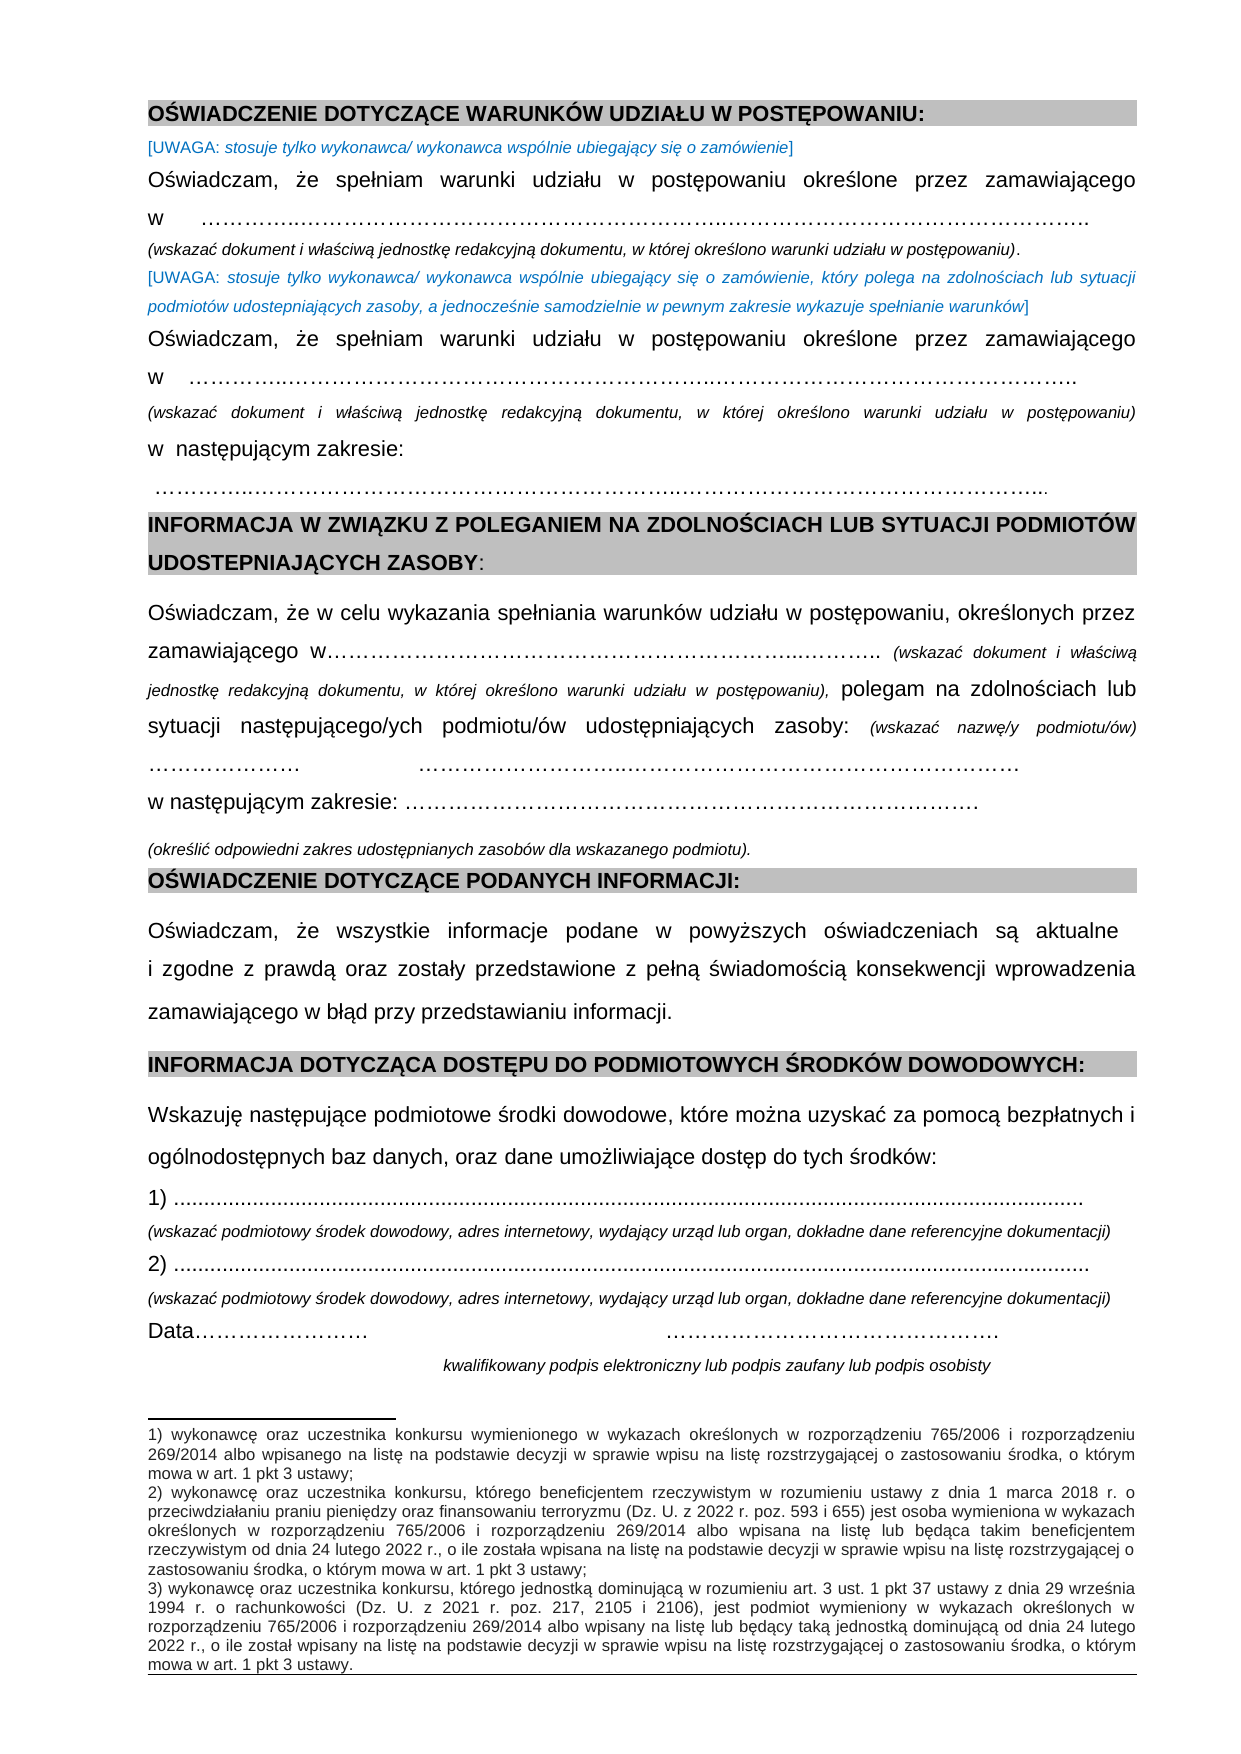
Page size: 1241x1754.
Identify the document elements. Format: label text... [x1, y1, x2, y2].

text Oświadczam, że w celu wykazania spełniania warunków udziału w postępowaniu, określonych przez zamawiającego w………………………………………………………...……….. (wskazać dokument i właściwą jednostkę redakcyjną dokumentu, w której określono warunki udziału w postępowaniu), polegam na zdolnościach lub sytuacji następującego/ych podmiotu/ów udostępniających zasoby: (wskazać nazwę/y podmiotu/ów)………………… ………………………..……………………………………………… w następującym zakresie: ……………………………………………………………………. [148, 600, 1137, 814]
text 1) ...................................................................................................................................................... [148, 1184, 1137, 1210]
text …………..…………………………………………………..…………………………………………... [148, 474, 1137, 499]
text (wskazać podmiotowy środek dowodowy, adres internetowy, wydający urząd lub organ, dokładne dane referencyjne dokumentacji) [148, 1289, 1137, 1308]
text 2) ....................................................................................................................................................... [148, 1251, 1137, 1276]
text OŚWIADCZENIE DOTYCZĄCE PODANYCH INFORMACJI: [148, 868, 1137, 893]
text (określić odpowiedni zakres udostępnianych zasobów dla wskazanego podmiotu). [148, 839, 1137, 858]
text [UWAGA: stosuje tylko wykonawca/ wykonawca wspólnie ubiegający się o zamówienie, który polega na zdolnościach lub sytuacji podmiotów udostepniających zasoby, a jednocześnie samodzielnie w pewnym zakresie wykazuje spełnianie warunków] [148, 268, 1137, 316]
text OŚWIADCZENIE DOTYCZĄCE WARUNKÓW UDZIAŁU W POSTĘPOWANIU: [148, 100, 1137, 126]
text INFORMACJA W ZWIĄZKU Z POLEGANIEM NA ZDOLNOŚCIACH LUB SYTUACJI PODMIOTÓW UDOSTEPNIAJĄCYCH ZASOBY: [148, 512, 1137, 575]
text (wskazać podmiotowy środek dowodowy, adres internetowy, wydający urząd lub organ, dokładne dane referencyjne dokumentacji) [148, 1222, 1137, 1241]
text [UWAGA: stosuje tylko wykonawca/ wykonawca wspólnie ubiegający się o zamówienie] [148, 138, 1137, 157]
text Oświadczam, że spełniam warunki udziału w postępowaniu określone przez zamawiającego w …………..…………………………………………………..………………………………………….. (wskazać dokument i właściwą jednostkę redakcyjną dokumentu, w której określono warunki udziału w postępowaniu). [148, 167, 1137, 259]
text kwalifikowany podpis elektroniczny lub podpis zaufany lub podpis osobisty [148, 1355, 1137, 1374]
text Data…………………… ………………………………………. [148, 1318, 1137, 1343]
text Oświadczam, że wszystkie informacje podane w powyższych oświadczeniach są aktualne i zgodne z prawdą oraz zostały przedstawione z pełną świadomością konsekwencji wprowadzenia zamawiającego w błąd przy przedstawianiu informacji. [148, 918, 1137, 1024]
text Oświadczam, że spełniam warunki udziału w postępowaniu określone przez zamawiającego w …………..…………………………………………………..………………………………………….. (wskazać dokument i właściwą jednostkę redakcyjną dokumentu, w której określono warunki udziału w postępowaniu) w następującym zakresie: [148, 326, 1137, 461]
text INFORMACJA DOTYCZĄCA DOSTĘPU DO PODMIOTOWYCH ŚRODKÓW DOWODOWYCH: [148, 1051, 1137, 1077]
text Wskazuję następujące podmiotowe środki dowodowe, które można uzyskać za pomocą bezpłatnych i ogólnodostępnych baz danych, oraz dane umożliwiające dostęp do tych środków: [148, 1102, 1137, 1170]
